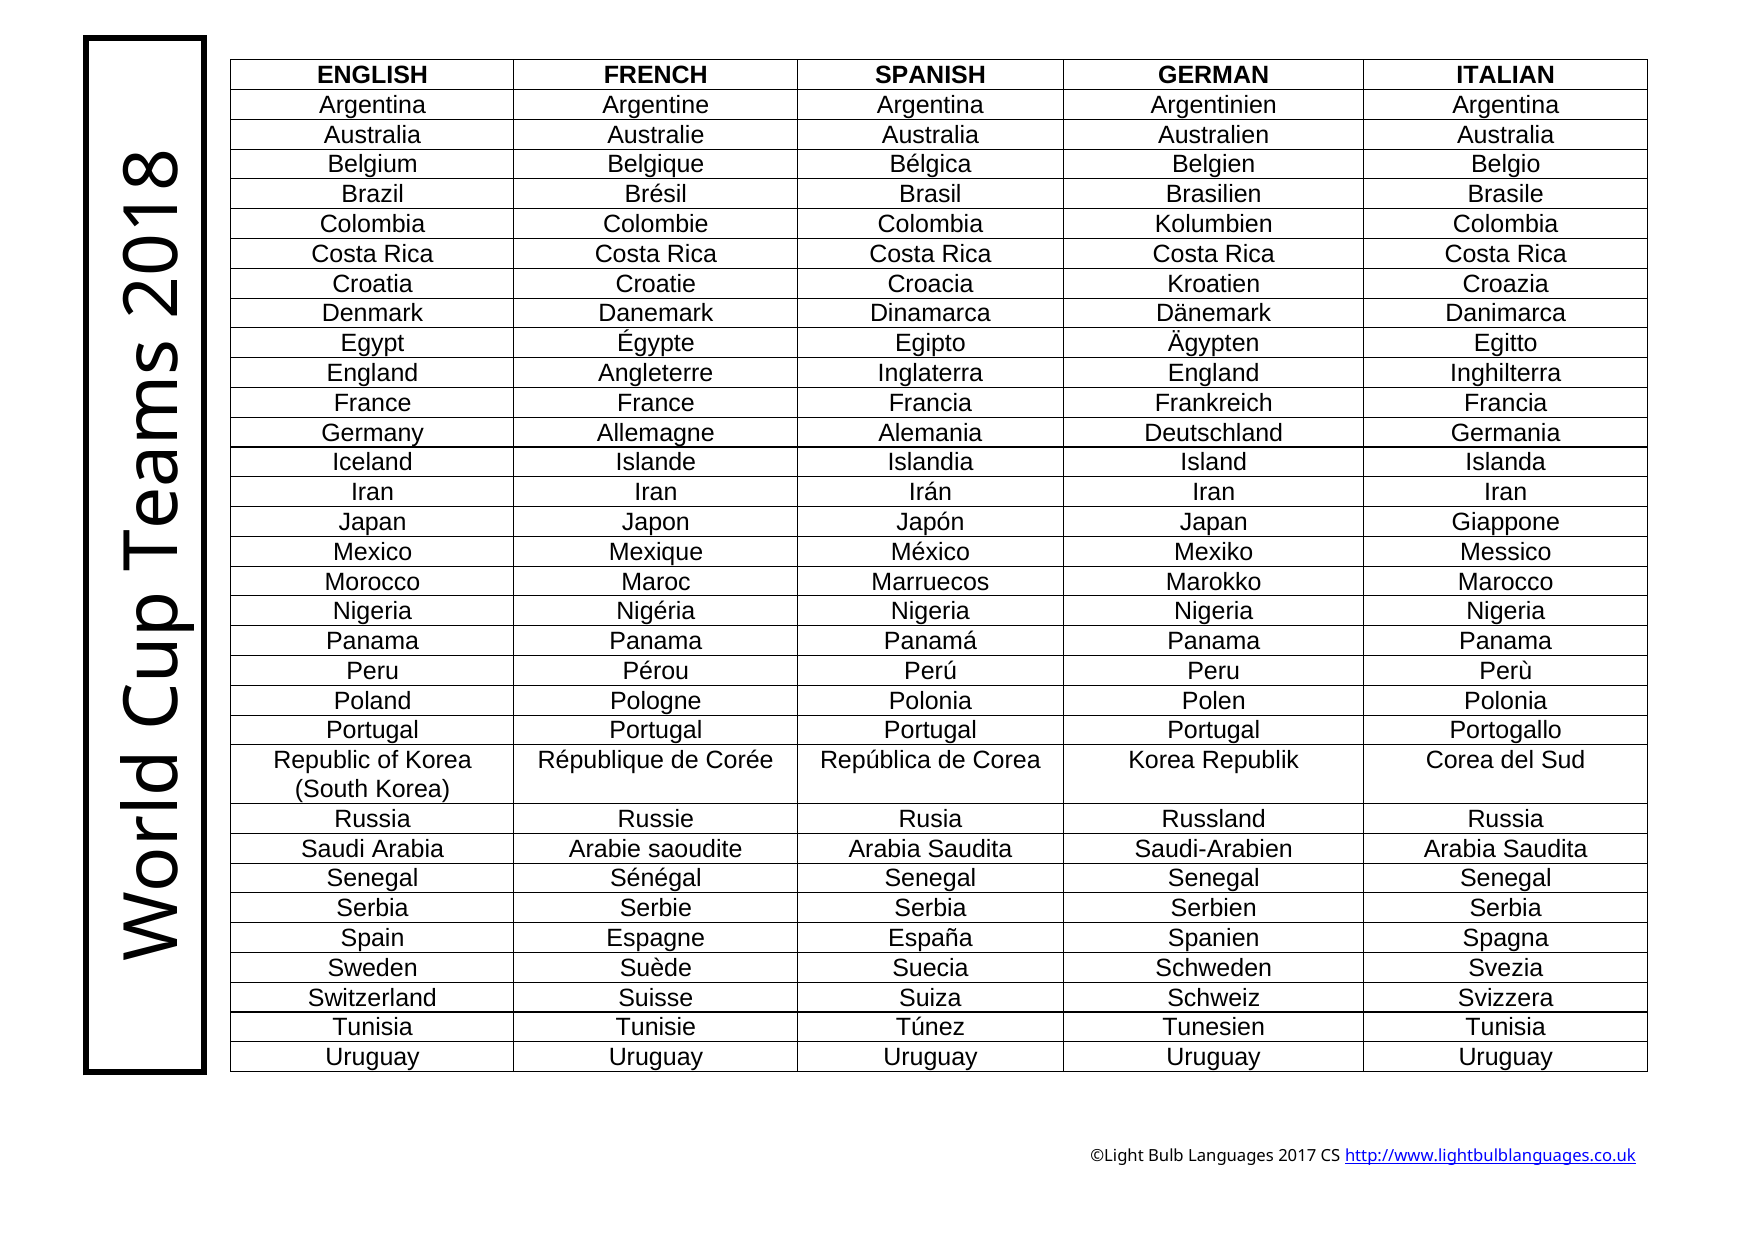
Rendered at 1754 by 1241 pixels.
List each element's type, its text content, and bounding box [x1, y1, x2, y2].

table_cell Inglaterra [798, 358, 1063, 387]
table_cell España [798, 923, 1063, 952]
table_cell Panama [1064, 626, 1363, 655]
table_cell Panama [1364, 626, 1647, 655]
table_cell Argentina [231, 90, 513, 119]
table_cell Serbia [1364, 893, 1647, 922]
table_cell [1064, 507, 1363, 536]
table_cell Mexiko [1064, 537, 1363, 566]
table_cell Saudi Arabia [231, 834, 513, 862]
table_header ENGLISH [231, 60, 513, 89]
table_cell Croatie [514, 269, 797, 297]
table_cell Polonia [798, 686, 1063, 714]
table_cell Pérou [514, 656, 797, 685]
table_cell Danimarca [1364, 299, 1647, 327]
table_cell Marokko [1064, 567, 1363, 595]
table_cell Brasilien [1064, 179, 1363, 208]
table_header SPANISH [798, 60, 1063, 89]
table_cell Svezia [1364, 953, 1647, 982]
table_cell Colombie [514, 209, 797, 238]
table_cell Dänemark [1064, 299, 1363, 327]
table_cell Marocco [1364, 567, 1647, 595]
table_cell Senegal [1064, 864, 1363, 892]
table_cell Costa Rica [798, 239, 1063, 268]
table_cell Peru [231, 656, 513, 685]
table_cell Senegal [1364, 864, 1647, 892]
table_header GERMAN [1064, 60, 1363, 89]
table_cell Iran [514, 477, 797, 506]
table_cell Egipto [798, 328, 1063, 357]
table_cell Arabia Saudita [798, 834, 1063, 862]
table_cell Croatia [231, 269, 513, 297]
table_cell [1064, 1042, 1363, 1071]
table_cell Schweden [1064, 953, 1363, 982]
table_cell Island [1064, 448, 1363, 476]
table_cell Islanda [1364, 448, 1647, 476]
table_cell Panama [231, 626, 513, 655]
table_cell Belgique [514, 150, 797, 178]
table_cell Frankreich [1064, 388, 1363, 417]
table_cell Republic of () [231, 745, 513, 803]
table_cell [1364, 596, 1647, 625]
table_cell Serbie [514, 893, 797, 922]
table_cell Kolumbien [1064, 209, 1363, 238]
table_cell Suède [514, 953, 797, 982]
table_cell Portugal [231, 716, 513, 744]
table_cell Australia [231, 120, 513, 148]
table_cell Uruguay [231, 1042, 513, 1071]
table_cell Perú [798, 656, 1063, 685]
table_cell Russia [231, 804, 513, 833]
table_cell Tunisia [231, 1013, 513, 1041]
table_cell Sénégal [514, 864, 797, 892]
table_cell Serbien [1064, 893, 1363, 922]
table_cell Francia [1364, 388, 1647, 417]
table_cell [514, 716, 797, 744]
table_cell Serbia [231, 893, 513, 922]
table_cell Angleterre [514, 358, 797, 387]
table_cell Svizzera [1364, 983, 1647, 1011]
table_cell Brasile [1364, 179, 1647, 208]
table_cell República de Corea [798, 745, 1063, 803]
table_cell Denmark [231, 299, 513, 327]
table_cell Inghilterra [1364, 358, 1647, 387]
table_cell Ägypten [1064, 328, 1363, 357]
table_cell Poland [231, 686, 513, 714]
table_cell Suisse [514, 983, 797, 1011]
table_cell [1364, 1042, 1647, 1071]
table_cell Australien [1064, 120, 1363, 148]
table_cell [1364, 418, 1647, 446]
table_cell Costa Rica [231, 239, 513, 268]
table_cell Maroc [514, 567, 797, 595]
table_cell Republik [1064, 745, 1363, 803]
table_cell Panama [514, 626, 797, 655]
table_cell [514, 388, 797, 417]
table_cell Brasil [798, 179, 1063, 208]
table_cell Alemania [798, 418, 1063, 446]
table_cell Colombia [231, 209, 513, 238]
table_cell Germany [231, 418, 513, 446]
table_cell Pologne [514, 686, 797, 714]
table_cell Rusia [798, 804, 1063, 833]
table_cell Iran [1364, 477, 1647, 506]
table_cell México [798, 537, 1063, 566]
table_cell Panamá [798, 626, 1063, 655]
table_cell Suiza [798, 983, 1063, 1011]
table_cell Kroatien [1064, 269, 1363, 297]
table_cell Serbia [798, 893, 1063, 922]
table_cell Spanien [1064, 923, 1363, 952]
table_cell Russia [1364, 804, 1647, 833]
table_cell Irán [798, 477, 1063, 506]
table_cell [798, 596, 1063, 625]
table_cell Allemagne [514, 418, 797, 446]
table_cell Morocco [231, 567, 513, 595]
table_cell Belgio [1364, 150, 1647, 178]
table_cell Suecia [798, 953, 1063, 982]
table_cell [798, 1042, 1063, 1071]
table_cell Iran [231, 477, 513, 506]
table_cell Senegal [231, 864, 513, 892]
table_cell Giappone [1364, 507, 1647, 536]
table_cell Tunisie [514, 1013, 797, 1041]
table_cell Argentinien [1064, 90, 1363, 119]
table_cell Belgien [1064, 150, 1363, 178]
table_cell Tunisia [1364, 1013, 1647, 1041]
table_cell [798, 90, 1063, 119]
table_cell [514, 1042, 797, 1071]
table_cell Brésil [514, 179, 797, 208]
table_cell [798, 716, 1063, 744]
table_cell Peru [1064, 656, 1363, 685]
table_cell Túnez [798, 1013, 1063, 1041]
table_cell Nigéria [514, 596, 797, 625]
table_cell [798, 120, 1063, 148]
table_header ITALIAN [1364, 60, 1647, 89]
table_cell Danemark [514, 299, 797, 327]
table_cell [1064, 358, 1363, 387]
table_cell Croacia [798, 269, 1063, 297]
table_cell Tunesien [1064, 1013, 1363, 1041]
table_cell Islande [514, 448, 797, 476]
table_cell Égypte [514, 328, 797, 357]
table_cell Saudi-Arabien [1064, 834, 1363, 862]
table_cell Spagna [1364, 923, 1647, 952]
table_cell Espagne [514, 923, 797, 952]
table_cell Croazia [1364, 269, 1647, 297]
table_cell Costa Rica [1064, 239, 1363, 268]
table_cell Polonia [1364, 686, 1647, 714]
table_cell Mexique [514, 537, 797, 566]
table_cell Sweden [231, 953, 513, 982]
table_cell Colombia [1364, 209, 1647, 238]
table_cell Bélgica [798, 150, 1063, 178]
table_header FRENCH [514, 60, 797, 89]
table_cell Costa Rica [1364, 239, 1647, 268]
table_cell Mexico [231, 537, 513, 566]
table_cell [1364, 120, 1647, 148]
table_cell Iceland [231, 448, 513, 476]
table_cell [1064, 596, 1363, 625]
table_cell Spain [231, 923, 513, 952]
table_cell Deutschland [1064, 418, 1363, 446]
table_cell Australie [514, 120, 797, 148]
table_cell Dinamarca [798, 299, 1063, 327]
table_cell République de Corée [514, 745, 797, 803]
table_cell Iran [1064, 477, 1363, 506]
table_cell Schweiz [1064, 983, 1363, 1011]
table_cell Francia [798, 388, 1063, 417]
table_cell Senegal [798, 864, 1063, 892]
table_cell [1364, 90, 1647, 119]
table_cell Egypt [231, 328, 513, 357]
table_cell [1064, 716, 1363, 744]
table_cell Japón [798, 507, 1063, 536]
table_cell Japan [231, 507, 513, 536]
table_cell Nigeria [231, 596, 513, 625]
table_cell Marruecos [798, 567, 1063, 595]
table_cell Egitto [1364, 328, 1647, 357]
table_cell Messico [1364, 537, 1647, 566]
table_cell Corea del Sud [1364, 745, 1647, 803]
table_cell France [231, 388, 513, 417]
table_cell Russland [1064, 804, 1363, 833]
table_cell Argentine [514, 90, 797, 119]
table_cell Japon [514, 507, 797, 536]
table_cell Brazil [231, 179, 513, 208]
table_cell Arabie saoudite [514, 834, 797, 862]
table_cell Belgium [231, 150, 513, 178]
table_cell Colombia [798, 209, 1063, 238]
table_cell Arabia Saudita [1364, 834, 1647, 862]
table_cell Polen [1064, 686, 1363, 714]
table_cell Russie [514, 804, 797, 833]
table_cell Islandia [798, 448, 1063, 476]
table_cell Perù [1364, 656, 1647, 685]
table_cell England [231, 358, 513, 387]
table_cell Switzerland [231, 983, 513, 1011]
table_cell Portogallo [1364, 716, 1647, 744]
table_cell Costa Rica [514, 239, 797, 268]
